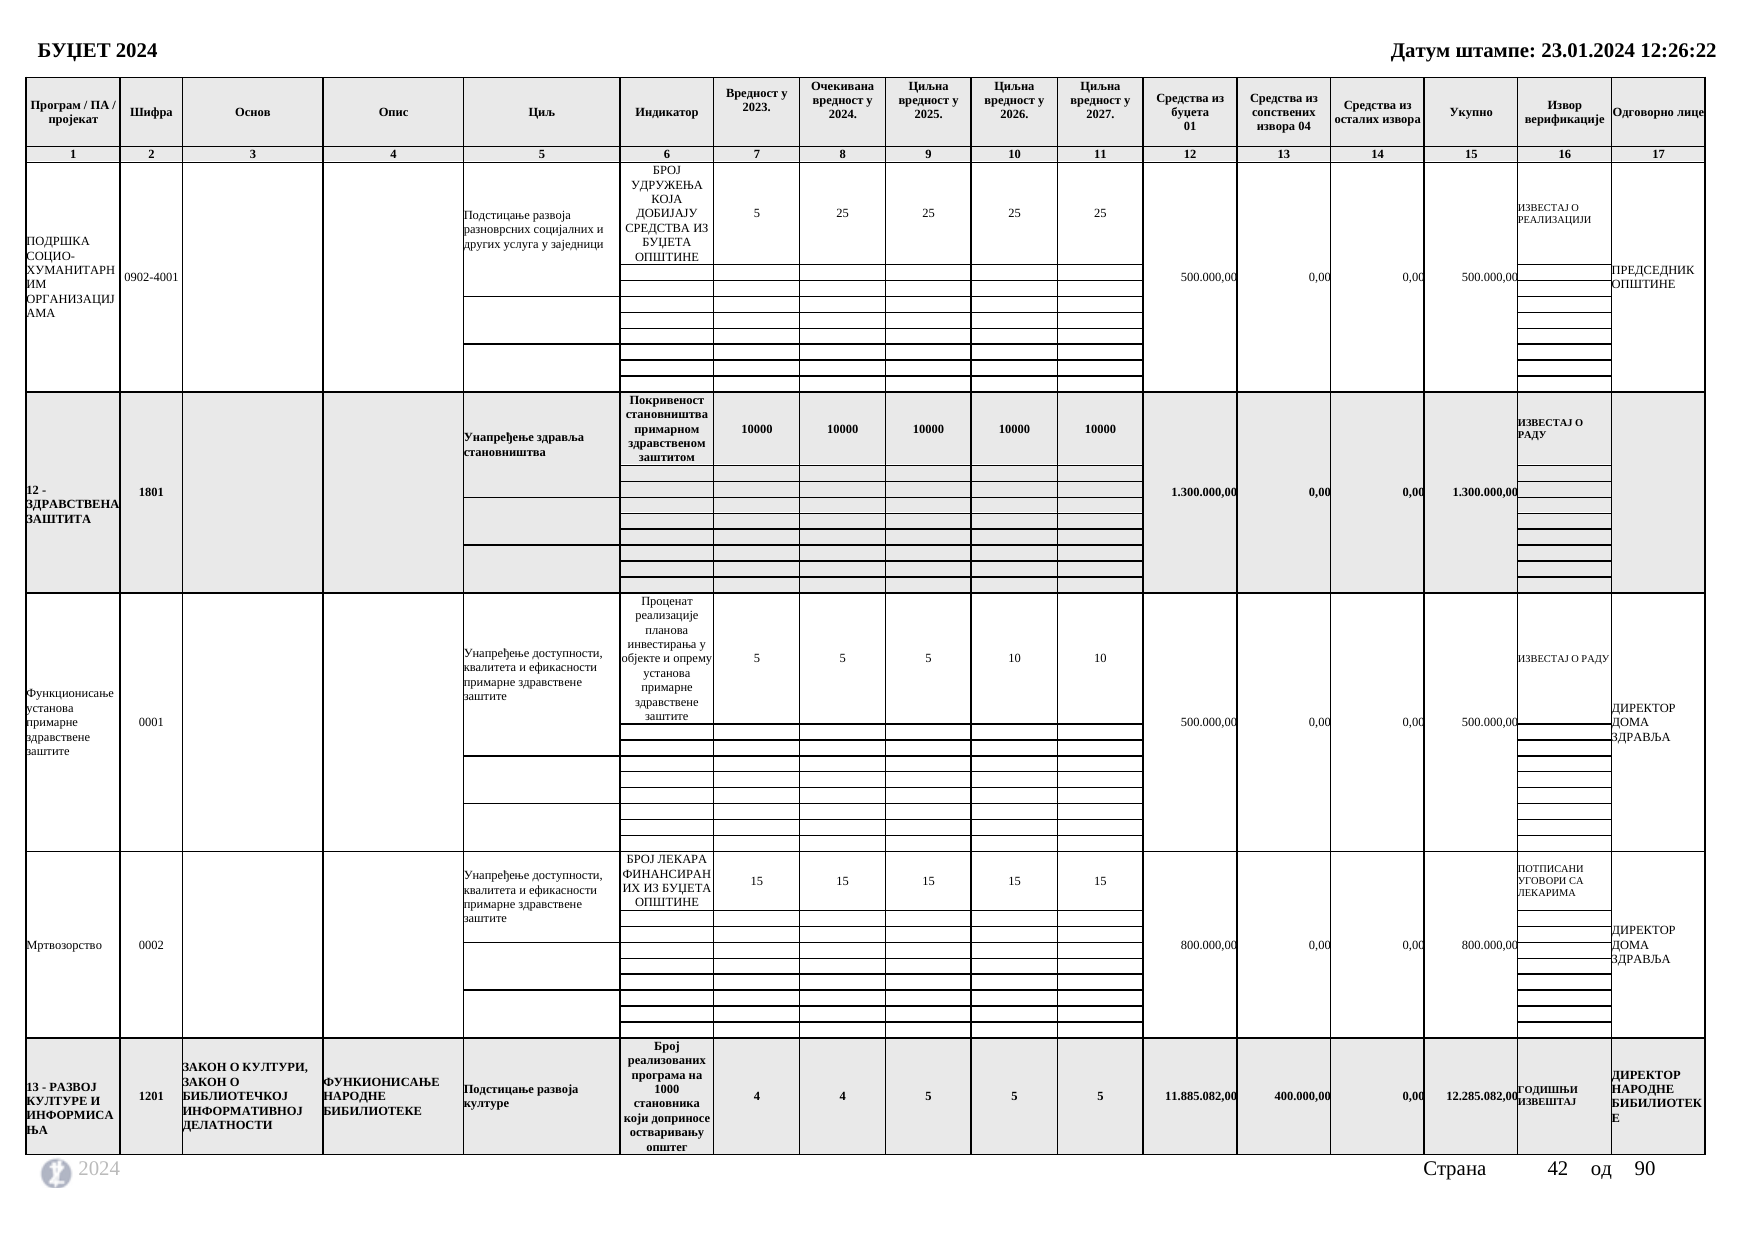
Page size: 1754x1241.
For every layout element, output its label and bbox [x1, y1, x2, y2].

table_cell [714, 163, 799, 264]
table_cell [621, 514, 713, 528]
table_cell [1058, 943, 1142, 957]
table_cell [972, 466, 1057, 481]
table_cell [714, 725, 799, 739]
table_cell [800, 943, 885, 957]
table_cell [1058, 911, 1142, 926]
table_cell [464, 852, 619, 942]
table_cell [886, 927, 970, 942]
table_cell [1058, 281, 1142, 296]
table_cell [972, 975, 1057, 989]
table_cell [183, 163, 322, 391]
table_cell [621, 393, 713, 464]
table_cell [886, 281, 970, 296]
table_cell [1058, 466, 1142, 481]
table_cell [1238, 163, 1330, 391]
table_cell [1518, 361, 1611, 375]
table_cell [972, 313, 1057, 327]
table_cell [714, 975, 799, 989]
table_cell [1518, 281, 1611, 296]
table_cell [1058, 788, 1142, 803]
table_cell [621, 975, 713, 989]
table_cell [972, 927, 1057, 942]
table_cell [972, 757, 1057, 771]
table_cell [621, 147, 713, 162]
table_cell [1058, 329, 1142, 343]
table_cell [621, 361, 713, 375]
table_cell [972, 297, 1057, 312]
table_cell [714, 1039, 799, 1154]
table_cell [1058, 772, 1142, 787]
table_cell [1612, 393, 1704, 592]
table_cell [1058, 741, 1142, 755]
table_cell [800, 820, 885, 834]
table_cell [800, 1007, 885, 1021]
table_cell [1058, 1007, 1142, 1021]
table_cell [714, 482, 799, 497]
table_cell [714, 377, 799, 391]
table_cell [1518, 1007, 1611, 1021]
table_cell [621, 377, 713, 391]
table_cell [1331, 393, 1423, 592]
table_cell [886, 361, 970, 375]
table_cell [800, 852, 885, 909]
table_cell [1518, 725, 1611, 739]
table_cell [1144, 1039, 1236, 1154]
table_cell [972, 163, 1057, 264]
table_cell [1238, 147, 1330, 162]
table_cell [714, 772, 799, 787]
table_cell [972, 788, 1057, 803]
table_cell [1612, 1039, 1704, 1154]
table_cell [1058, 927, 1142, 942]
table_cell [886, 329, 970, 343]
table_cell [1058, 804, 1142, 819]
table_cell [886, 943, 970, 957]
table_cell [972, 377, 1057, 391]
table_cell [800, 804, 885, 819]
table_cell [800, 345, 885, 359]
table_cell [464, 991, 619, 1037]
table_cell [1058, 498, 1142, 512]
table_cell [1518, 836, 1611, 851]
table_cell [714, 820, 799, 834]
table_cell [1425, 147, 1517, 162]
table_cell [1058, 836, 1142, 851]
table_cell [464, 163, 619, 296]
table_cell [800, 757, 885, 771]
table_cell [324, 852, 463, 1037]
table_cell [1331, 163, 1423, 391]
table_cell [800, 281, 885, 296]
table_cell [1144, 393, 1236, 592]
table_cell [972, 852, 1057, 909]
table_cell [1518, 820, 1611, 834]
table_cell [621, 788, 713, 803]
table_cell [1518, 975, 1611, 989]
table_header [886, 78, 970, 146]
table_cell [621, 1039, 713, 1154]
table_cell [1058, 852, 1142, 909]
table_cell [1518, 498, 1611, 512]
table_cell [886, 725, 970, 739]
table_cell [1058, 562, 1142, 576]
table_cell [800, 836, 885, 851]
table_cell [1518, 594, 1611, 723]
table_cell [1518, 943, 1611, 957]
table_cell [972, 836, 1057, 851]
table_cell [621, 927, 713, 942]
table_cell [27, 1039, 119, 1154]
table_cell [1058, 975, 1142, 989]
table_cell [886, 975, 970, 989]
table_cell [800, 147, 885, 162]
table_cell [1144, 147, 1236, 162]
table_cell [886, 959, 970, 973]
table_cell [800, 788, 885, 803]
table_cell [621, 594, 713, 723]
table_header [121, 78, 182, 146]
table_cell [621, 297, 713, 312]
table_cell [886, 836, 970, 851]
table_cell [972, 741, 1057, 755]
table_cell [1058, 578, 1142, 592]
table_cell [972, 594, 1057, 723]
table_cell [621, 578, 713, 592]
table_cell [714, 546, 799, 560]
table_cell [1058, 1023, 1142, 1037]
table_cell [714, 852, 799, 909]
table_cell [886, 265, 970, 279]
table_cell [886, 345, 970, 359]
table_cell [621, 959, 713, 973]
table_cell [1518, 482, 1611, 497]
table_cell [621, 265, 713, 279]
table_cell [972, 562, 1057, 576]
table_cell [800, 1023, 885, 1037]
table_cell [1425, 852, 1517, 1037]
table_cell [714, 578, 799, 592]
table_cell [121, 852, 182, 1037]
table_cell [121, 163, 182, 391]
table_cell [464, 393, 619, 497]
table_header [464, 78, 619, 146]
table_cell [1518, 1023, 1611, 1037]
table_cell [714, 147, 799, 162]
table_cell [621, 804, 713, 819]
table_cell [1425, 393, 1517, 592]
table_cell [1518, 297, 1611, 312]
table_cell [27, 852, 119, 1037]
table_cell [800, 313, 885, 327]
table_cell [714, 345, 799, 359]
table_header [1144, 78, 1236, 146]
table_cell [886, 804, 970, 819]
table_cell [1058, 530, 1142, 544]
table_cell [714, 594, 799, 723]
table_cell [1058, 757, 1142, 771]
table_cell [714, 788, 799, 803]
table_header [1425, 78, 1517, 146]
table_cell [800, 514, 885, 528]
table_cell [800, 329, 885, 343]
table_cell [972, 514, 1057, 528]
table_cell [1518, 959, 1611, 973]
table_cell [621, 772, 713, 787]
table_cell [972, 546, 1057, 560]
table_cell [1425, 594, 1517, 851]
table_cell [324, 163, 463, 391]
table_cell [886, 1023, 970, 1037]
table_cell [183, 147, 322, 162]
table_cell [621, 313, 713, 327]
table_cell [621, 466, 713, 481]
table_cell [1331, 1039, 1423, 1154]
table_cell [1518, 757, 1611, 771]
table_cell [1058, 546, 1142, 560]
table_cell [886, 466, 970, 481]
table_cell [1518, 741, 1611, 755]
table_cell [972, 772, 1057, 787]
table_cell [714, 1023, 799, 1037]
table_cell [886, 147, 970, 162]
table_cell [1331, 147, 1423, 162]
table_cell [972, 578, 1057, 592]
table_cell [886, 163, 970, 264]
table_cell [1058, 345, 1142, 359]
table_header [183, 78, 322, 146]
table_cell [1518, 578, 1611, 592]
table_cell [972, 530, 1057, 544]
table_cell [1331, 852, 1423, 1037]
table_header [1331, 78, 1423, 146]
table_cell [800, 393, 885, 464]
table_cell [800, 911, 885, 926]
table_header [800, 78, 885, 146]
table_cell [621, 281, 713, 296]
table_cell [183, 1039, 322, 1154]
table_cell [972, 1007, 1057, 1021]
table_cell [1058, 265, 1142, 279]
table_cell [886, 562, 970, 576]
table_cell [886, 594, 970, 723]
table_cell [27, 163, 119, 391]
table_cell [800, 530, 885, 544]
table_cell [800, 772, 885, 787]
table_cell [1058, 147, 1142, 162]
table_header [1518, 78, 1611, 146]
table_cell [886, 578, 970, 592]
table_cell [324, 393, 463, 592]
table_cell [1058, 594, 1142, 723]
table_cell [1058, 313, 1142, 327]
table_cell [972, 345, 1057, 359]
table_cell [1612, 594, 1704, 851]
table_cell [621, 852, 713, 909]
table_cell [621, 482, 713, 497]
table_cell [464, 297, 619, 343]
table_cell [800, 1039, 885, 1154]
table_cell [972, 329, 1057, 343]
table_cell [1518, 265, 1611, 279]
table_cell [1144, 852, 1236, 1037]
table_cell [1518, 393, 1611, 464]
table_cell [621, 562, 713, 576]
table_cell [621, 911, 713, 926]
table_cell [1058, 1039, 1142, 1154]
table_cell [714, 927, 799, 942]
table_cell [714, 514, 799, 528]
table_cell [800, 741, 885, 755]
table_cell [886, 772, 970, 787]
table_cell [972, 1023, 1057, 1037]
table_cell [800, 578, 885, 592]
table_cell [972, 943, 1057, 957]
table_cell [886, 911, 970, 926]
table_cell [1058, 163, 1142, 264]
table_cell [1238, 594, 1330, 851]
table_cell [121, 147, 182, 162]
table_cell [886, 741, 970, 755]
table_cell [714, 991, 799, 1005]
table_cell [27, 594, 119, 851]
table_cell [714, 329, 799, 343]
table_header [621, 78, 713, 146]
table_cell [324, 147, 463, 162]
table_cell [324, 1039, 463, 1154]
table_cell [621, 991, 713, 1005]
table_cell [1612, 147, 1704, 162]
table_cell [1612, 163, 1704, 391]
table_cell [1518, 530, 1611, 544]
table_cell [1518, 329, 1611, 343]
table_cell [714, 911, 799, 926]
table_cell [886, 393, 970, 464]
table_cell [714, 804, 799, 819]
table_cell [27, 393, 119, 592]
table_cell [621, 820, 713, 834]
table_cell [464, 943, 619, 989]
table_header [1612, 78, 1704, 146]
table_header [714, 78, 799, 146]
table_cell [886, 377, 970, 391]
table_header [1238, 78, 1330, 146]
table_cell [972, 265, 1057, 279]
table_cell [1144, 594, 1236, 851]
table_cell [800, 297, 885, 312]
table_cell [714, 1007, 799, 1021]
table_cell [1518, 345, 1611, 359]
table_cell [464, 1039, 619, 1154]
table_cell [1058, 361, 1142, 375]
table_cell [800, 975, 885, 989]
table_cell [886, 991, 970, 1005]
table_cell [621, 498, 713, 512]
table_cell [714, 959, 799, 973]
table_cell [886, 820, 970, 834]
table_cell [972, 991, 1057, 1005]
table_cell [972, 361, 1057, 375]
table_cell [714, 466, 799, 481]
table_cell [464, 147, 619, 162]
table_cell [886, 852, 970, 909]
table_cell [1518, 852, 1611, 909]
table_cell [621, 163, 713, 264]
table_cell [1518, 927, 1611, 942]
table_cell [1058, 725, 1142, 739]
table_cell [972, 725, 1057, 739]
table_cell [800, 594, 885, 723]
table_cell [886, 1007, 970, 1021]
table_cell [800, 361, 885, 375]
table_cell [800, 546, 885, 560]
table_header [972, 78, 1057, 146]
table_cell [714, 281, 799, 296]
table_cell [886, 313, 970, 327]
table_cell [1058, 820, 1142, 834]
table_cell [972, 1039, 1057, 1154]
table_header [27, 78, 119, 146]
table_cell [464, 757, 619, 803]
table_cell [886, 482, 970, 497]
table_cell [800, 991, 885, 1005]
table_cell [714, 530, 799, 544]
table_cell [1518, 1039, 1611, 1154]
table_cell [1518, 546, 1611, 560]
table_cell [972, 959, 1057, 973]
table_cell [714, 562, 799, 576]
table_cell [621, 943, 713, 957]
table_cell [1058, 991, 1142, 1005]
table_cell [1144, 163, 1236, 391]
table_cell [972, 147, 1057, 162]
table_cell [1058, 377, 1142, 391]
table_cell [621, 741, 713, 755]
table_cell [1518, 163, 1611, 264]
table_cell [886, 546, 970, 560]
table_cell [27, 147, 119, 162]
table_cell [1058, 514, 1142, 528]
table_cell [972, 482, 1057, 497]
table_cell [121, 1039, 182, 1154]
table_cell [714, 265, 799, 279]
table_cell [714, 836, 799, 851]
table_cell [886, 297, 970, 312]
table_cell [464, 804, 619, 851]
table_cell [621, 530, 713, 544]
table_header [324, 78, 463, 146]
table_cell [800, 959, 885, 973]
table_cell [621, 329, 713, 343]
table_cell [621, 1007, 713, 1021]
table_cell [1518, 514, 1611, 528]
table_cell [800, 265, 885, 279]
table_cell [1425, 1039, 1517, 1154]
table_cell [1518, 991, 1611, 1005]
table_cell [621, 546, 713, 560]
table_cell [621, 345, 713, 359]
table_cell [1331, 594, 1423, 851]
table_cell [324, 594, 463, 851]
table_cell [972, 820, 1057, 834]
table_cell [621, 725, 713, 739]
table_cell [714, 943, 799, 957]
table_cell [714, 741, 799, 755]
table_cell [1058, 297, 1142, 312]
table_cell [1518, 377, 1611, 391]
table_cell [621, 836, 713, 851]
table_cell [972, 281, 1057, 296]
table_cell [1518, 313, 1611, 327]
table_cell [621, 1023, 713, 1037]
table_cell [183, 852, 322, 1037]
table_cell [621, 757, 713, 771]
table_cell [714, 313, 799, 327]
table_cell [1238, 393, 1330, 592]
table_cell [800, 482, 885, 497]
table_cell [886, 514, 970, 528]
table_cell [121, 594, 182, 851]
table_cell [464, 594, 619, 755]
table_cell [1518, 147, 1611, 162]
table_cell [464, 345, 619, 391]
picture [37, 1155, 75, 1188]
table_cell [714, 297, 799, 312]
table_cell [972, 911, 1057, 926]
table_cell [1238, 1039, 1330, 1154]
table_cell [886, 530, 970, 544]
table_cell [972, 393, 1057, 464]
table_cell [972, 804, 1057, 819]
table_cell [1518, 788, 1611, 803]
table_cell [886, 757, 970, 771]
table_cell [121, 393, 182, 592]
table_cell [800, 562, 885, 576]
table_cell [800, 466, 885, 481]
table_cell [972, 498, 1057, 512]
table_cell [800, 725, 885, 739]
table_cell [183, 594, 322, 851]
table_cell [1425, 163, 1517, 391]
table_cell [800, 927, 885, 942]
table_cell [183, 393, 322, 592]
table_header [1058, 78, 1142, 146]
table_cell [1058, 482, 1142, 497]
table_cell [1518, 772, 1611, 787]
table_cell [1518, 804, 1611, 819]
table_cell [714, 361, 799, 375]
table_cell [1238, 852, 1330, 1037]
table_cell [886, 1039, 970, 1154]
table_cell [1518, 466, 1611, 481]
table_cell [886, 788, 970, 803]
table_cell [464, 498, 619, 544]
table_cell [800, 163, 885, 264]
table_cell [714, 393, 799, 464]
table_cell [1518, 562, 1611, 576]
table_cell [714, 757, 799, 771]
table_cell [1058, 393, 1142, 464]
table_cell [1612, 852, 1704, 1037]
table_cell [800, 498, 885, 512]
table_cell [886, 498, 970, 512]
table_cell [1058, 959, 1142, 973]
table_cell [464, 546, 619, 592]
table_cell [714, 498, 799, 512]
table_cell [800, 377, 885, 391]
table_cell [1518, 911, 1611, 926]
